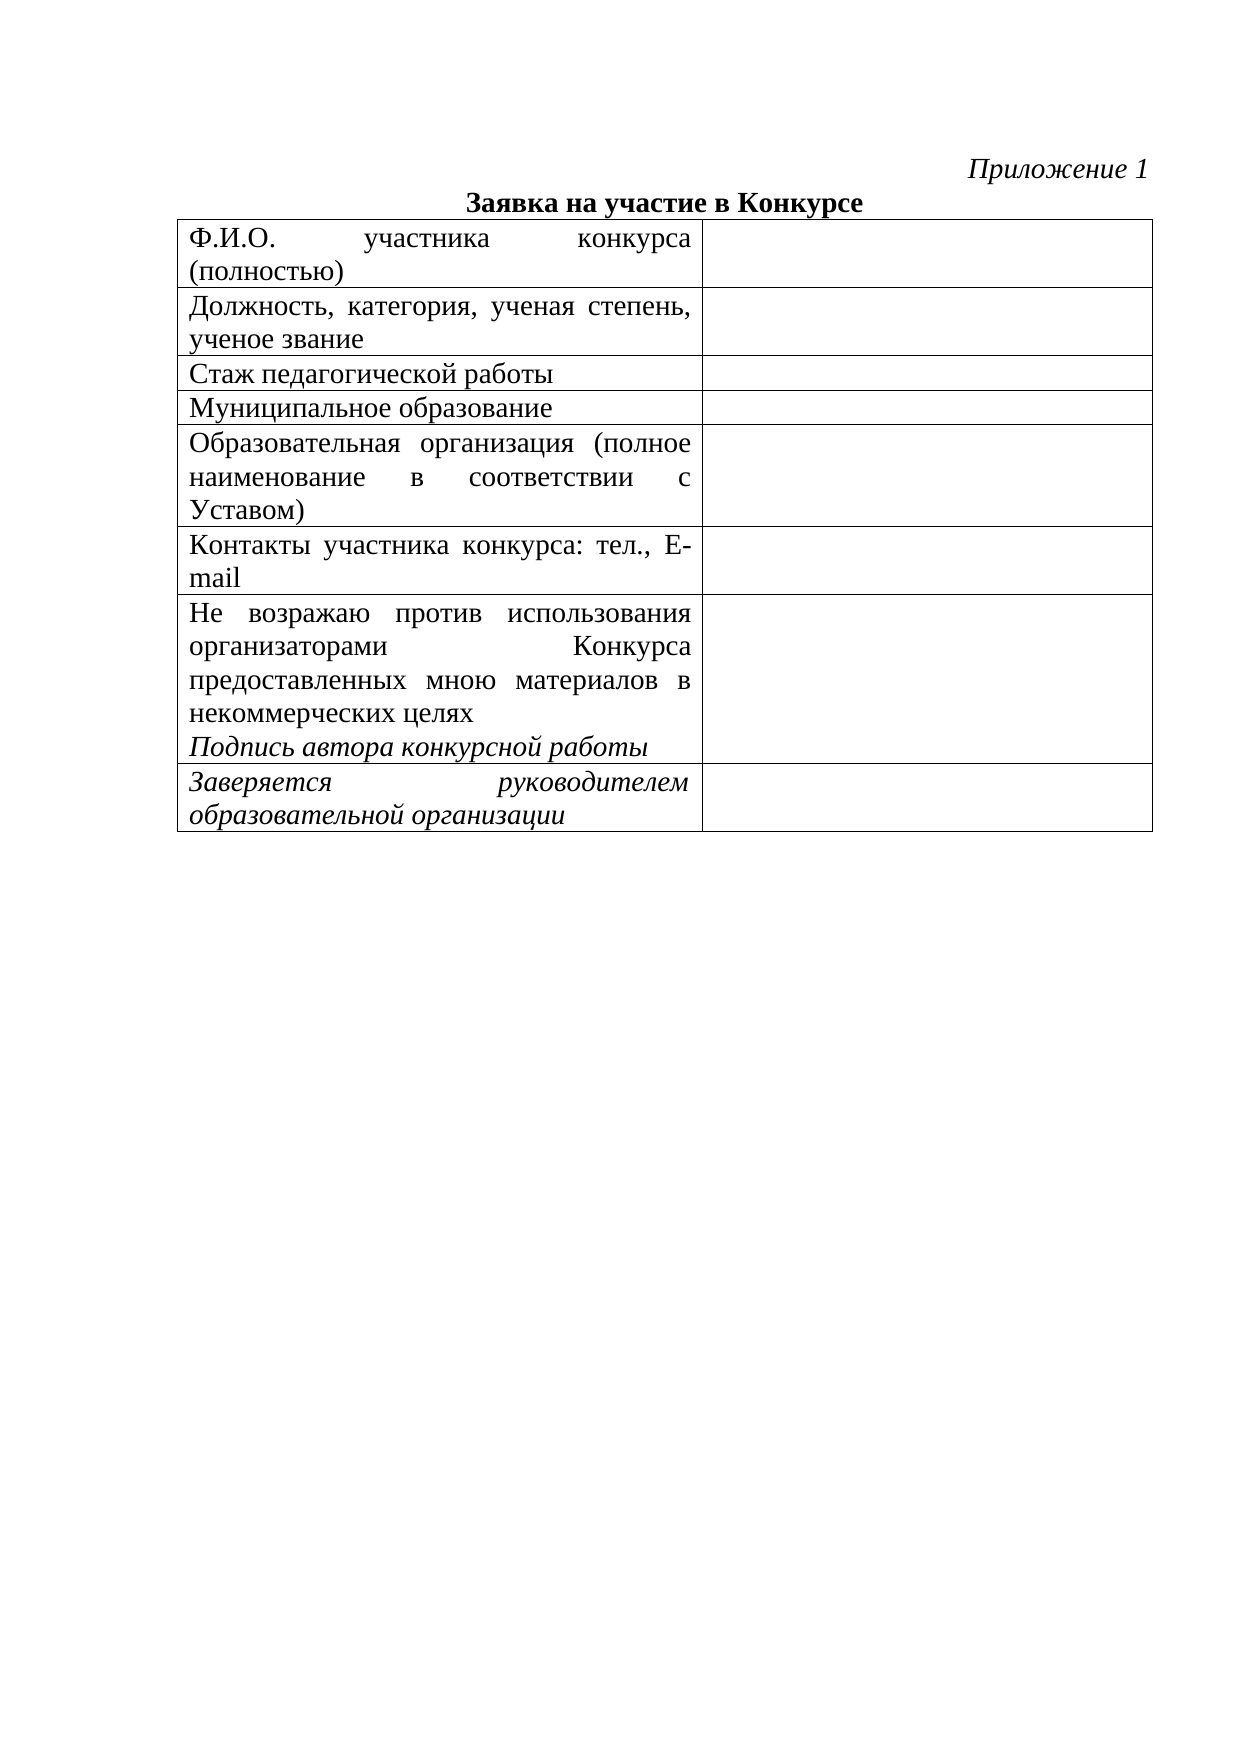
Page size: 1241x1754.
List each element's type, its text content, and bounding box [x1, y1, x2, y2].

text Заявка на участие в Конкурсе [177, 185, 1152, 219]
table_cell Не возражаю против использования организаторами Конкурса предоставленных мною материалов в некоммерческих целях Подпись автора конкурсной работы [178, 595, 702, 763]
table_cell Контакты участника конкурса: тел., E-mail [178, 527, 702, 594]
table_cell [703, 764, 1152, 831]
table_cell [703, 527, 1152, 594]
table_cell [703, 356, 1152, 389]
table_cell Образовательная организация (полное наименование в соответствии с Уставом) [178, 425, 702, 526]
table_cell Муниципальное образование [178, 391, 702, 424]
text Приложение 1 [177, 152, 1152, 185]
table_cell Заверяется руководителем образовательной организации [178, 764, 702, 831]
table_cell [703, 425, 1152, 526]
table_cell [703, 288, 1152, 355]
table_header Ф.И.О. участника конкурса (полностью) [178, 220, 702, 287]
table_cell [703, 595, 1152, 763]
table_header [703, 220, 1152, 287]
table_cell Должность, категория, ученая степень, ученое звание [178, 288, 702, 355]
table_cell [703, 391, 1152, 424]
table_cell Стаж педагогической работы [178, 356, 702, 389]
